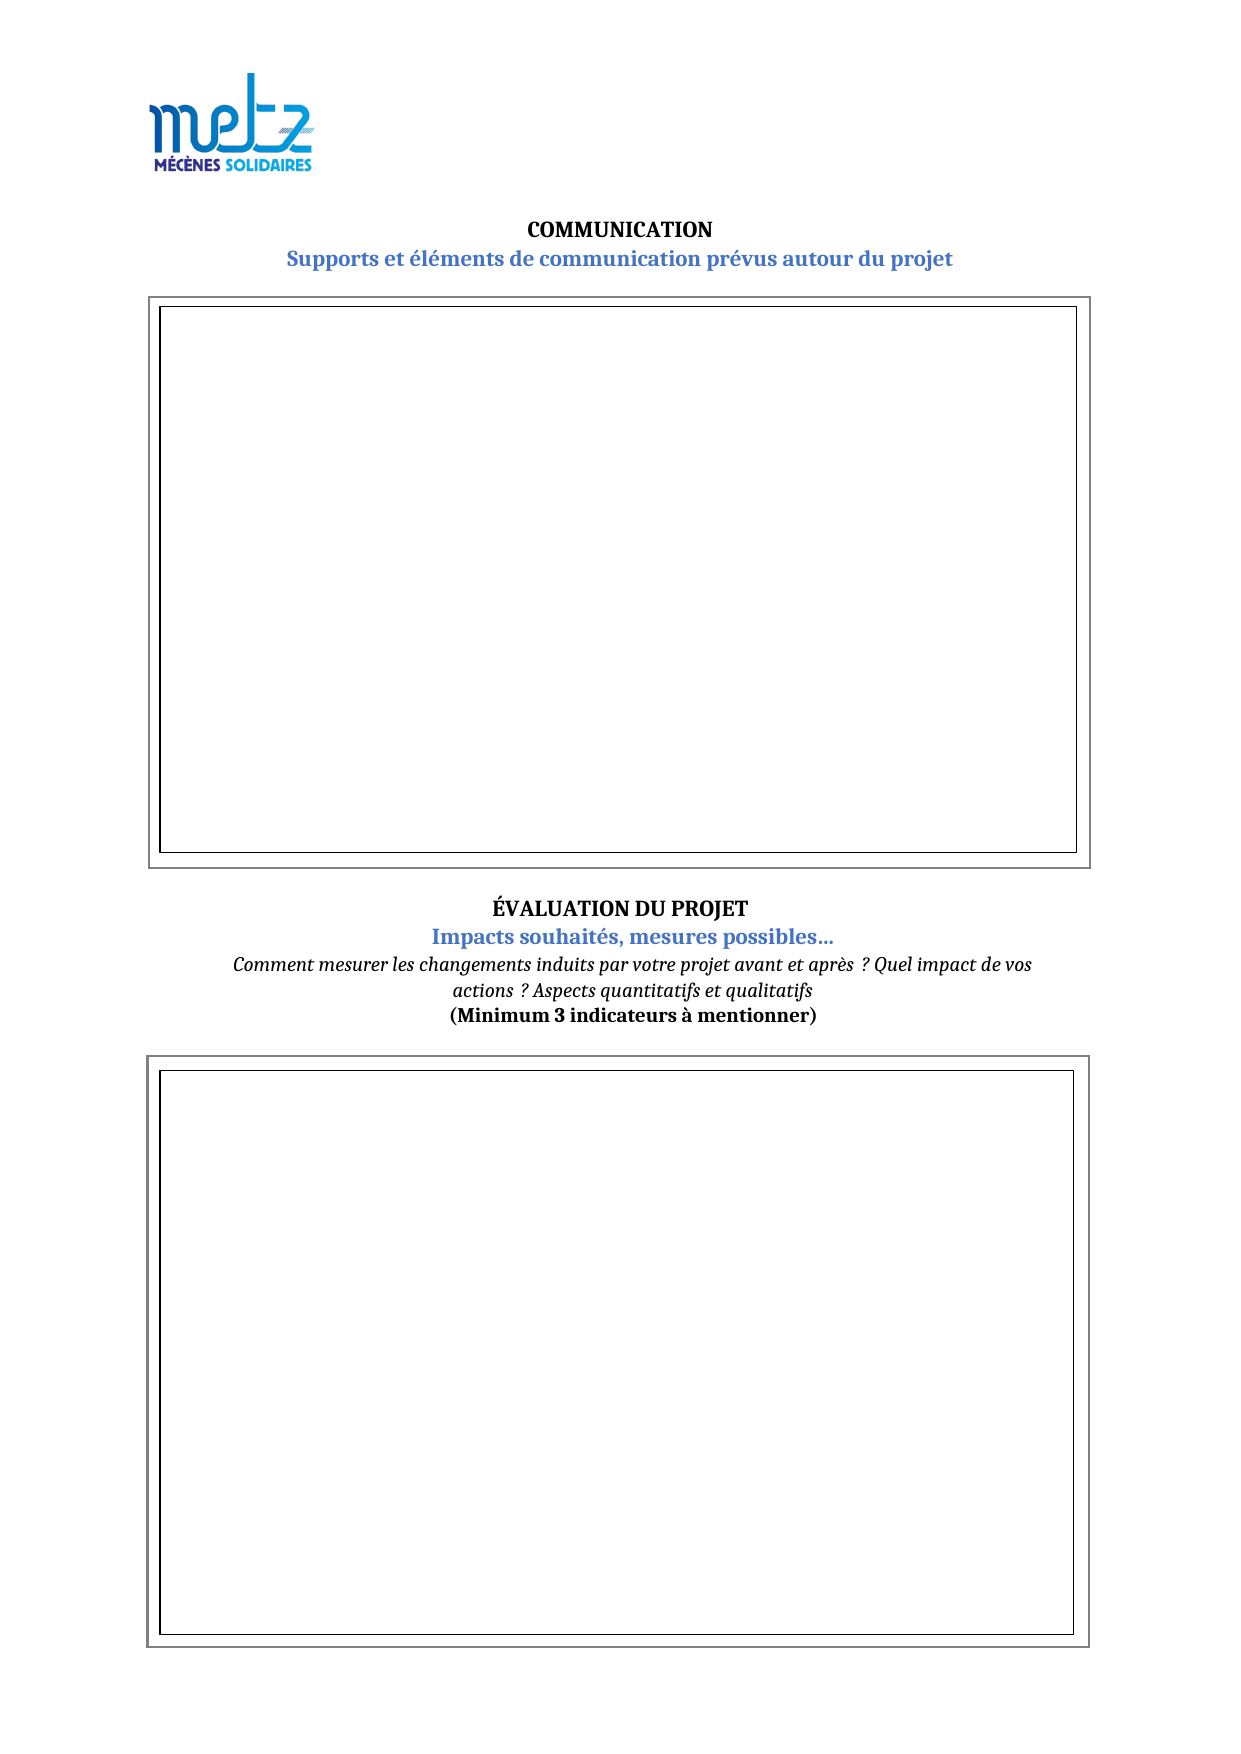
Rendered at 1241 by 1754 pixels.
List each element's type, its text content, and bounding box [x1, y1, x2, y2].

text ÉVALUATION DU PROJET [148, 896, 1093, 922]
text Supports et éléments de communication prévus autour du projet [148, 246, 1093, 272]
picture [147, 73, 318, 172]
text COMMUNICATION [148, 217, 1093, 243]
text Comment mesurer les changements induits par votre projet avant et après ? Quel impact de vos actions ? Aspects quantitatifs et qualitatifs [209, 952, 1057, 1002]
text Impacts souhaités, mesures possibles… [209, 924, 1057, 950]
text (Minimum 3 indicateurs à mentionner) [209, 1004, 1057, 1028]
